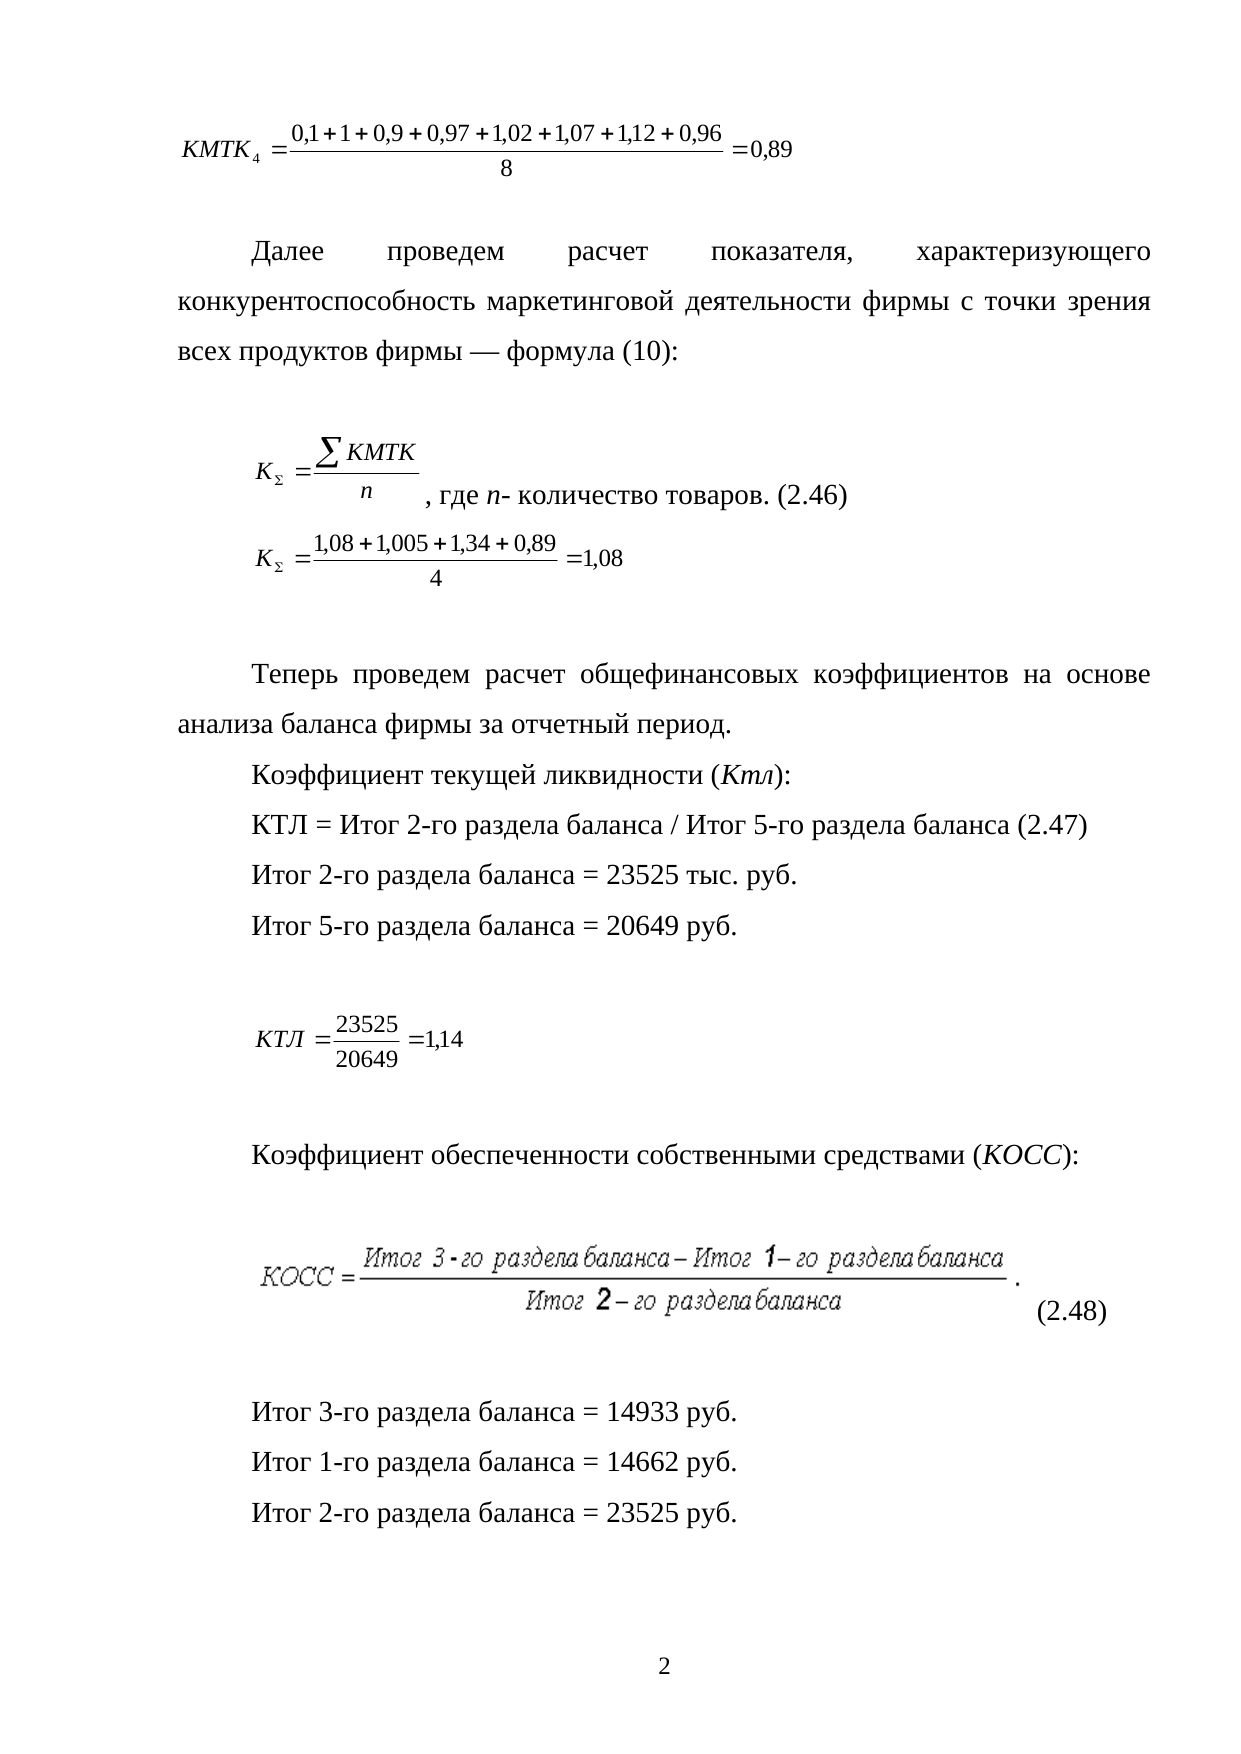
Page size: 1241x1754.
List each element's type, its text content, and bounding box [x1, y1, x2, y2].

text Итог 3-го раздела баланса = 14933 руб. [177, 1394, 1152, 1428]
text Итог 1-го раздела баланса = 14662 руб. [177, 1444, 1152, 1478]
text , где п- количество товаров. (2.46) [177, 434, 1152, 511]
picture [251, 1237, 1030, 1321]
text Коэффициент текущей ликвидности (Ктл): [177, 757, 1152, 790]
text Итог 2-го раздела баланса = 23525 тыс. руб. [177, 857, 1152, 891]
text КТЛ = Итог 2-го раздела баланса / Итог 5-го раздела баланса (2.47) [177, 807, 1152, 841]
text Итог 5-го раздела баланса = 20649 руб. [177, 908, 1152, 941]
text Коэффициент обеспеченности собственными средствами (КОСС): [177, 1137, 1152, 1171]
text Теперь проведем расчет общефинансовых коэффициентов на основе анализа баланса фирмы за отчетный период. [177, 656, 1152, 740]
text Итог 2-го раздела баланса = 23525 руб. [177, 1495, 1152, 1528]
text Далее проведем расчет показателя, характеризующего конкурентоспособность маркетинговой деятельности фирмы с точки зрения всех продуктов фирмы — формула (10): [177, 233, 1152, 367]
